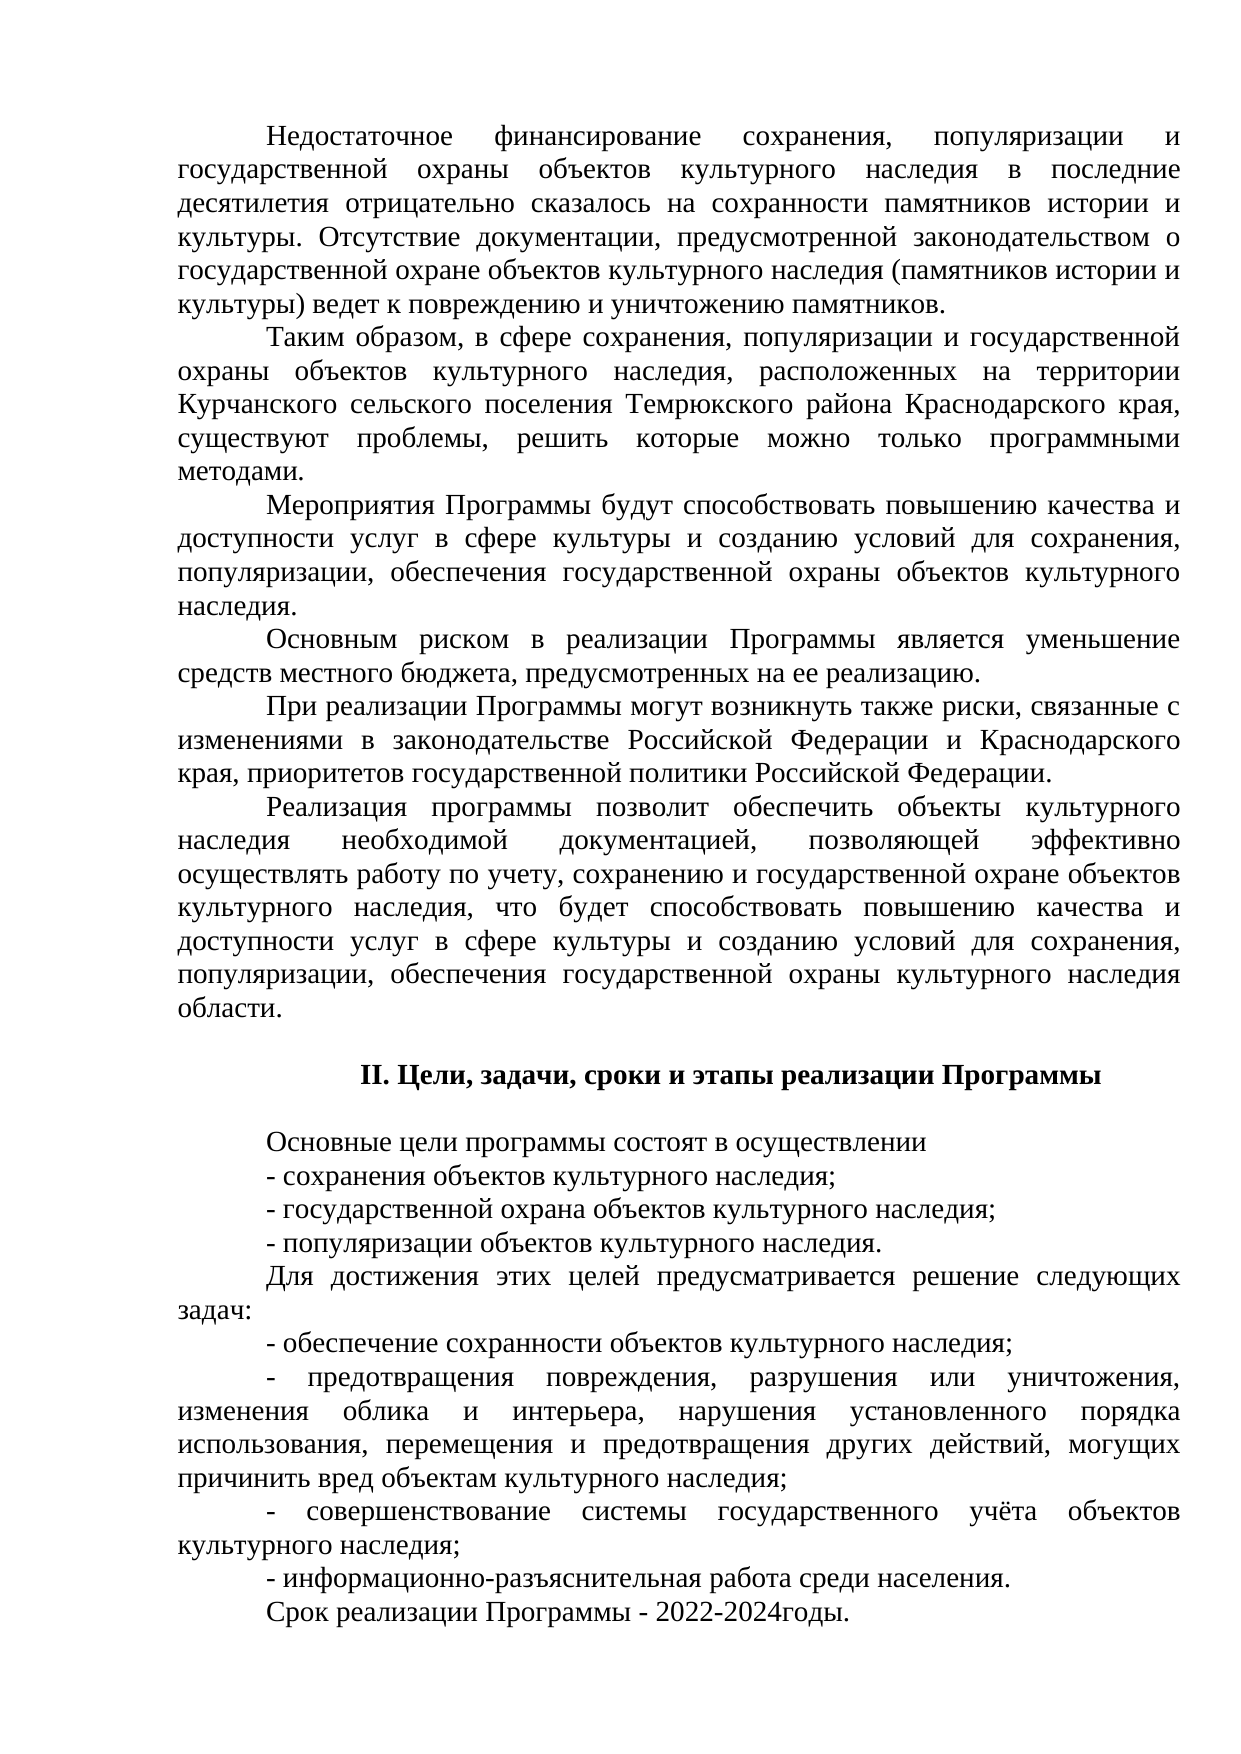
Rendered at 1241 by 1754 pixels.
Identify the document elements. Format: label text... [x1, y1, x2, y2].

text - сохранения объектов культурного наследия; [177, 1158, 1181, 1191]
text При реализации Программы могут возникнуть также риски, связанные с изменениями в законодательстве Российской Федерации и Краснодарского края, приоритетов государственной политики Российской Федерации. [177, 688, 1181, 789]
text - популяризации объектов культурного наследия. [177, 1225, 1181, 1258]
text Недостаточное финансирование сохранения, популяризации и государственной охраны объектов культурного наследия в последние десятилетия отрицательно сказалось на сохранности памятников истории и культуры. Отсутствие документации, предусмотренной законодательством о государственной охране объектов культурного наследия (памятников истории и культуры) ведет к повреждению и уничтожению памятников. [177, 118, 1181, 319]
text - обеспечение сохранности объектов культурного наследия; [177, 1326, 1181, 1359]
text - совершенствование системы государственного учёта объектов культурного наследия; [177, 1493, 1181, 1560]
text Срок реализации Программы - 2022-2024годы. [177, 1594, 1181, 1627]
text Мероприятия Программы будут способствовать повышению качества и доступности услуг в сфере культуры и созданию условий для сохранения, популяризации, обеспечения государственной охраны объектов культурного наследия. [177, 487, 1181, 621]
text Таким образом, в сфере сохранения, популяризации и государственной охраны объектов культурного наследия, расположенных на территории Курчанского сельского поселения Темрюкского района Краснодарского края, существуют проблемы, решить которые можно только программными методами. [177, 319, 1181, 487]
text Основные цели программы состоят в осуществлении [177, 1124, 1181, 1158]
text Для достижения этих целей предусматривается решение следующих задач: [177, 1258, 1181, 1326]
text - предотвращения повреждения, разрушения или уничтожения, изменения облика и интерьера, нарушения установленного порядка использования, перемещения и предотвращения других действий, могущих причинить вред объектам культурного наследия; [177, 1359, 1181, 1493]
text Основным риском в реализации Программы является уменьшение средств местного бюджета, предусмотренных на ее реализацию. [177, 621, 1181, 688]
text Реализация программы позволит обеспечить объекты культурного наследия необходимой документацией, позволяющей эффективно осуществлять работу по учету, сохранению и государственной охране объектов культурного наследия, что будет способствовать повышению качества и доступности услуг в сфере культуры и созданию условий для сохранения, популяризации, обеспечения государственной охраны культурного наследия области. [177, 789, 1181, 1024]
text - информационно-разъяснительная работа среди населения. [177, 1560, 1181, 1594]
text II. Цели, задачи, сроки и этапы реализации Программы [281, 1057, 1181, 1091]
text - государственной охрана объектов культурного наследия; [177, 1191, 1181, 1225]
